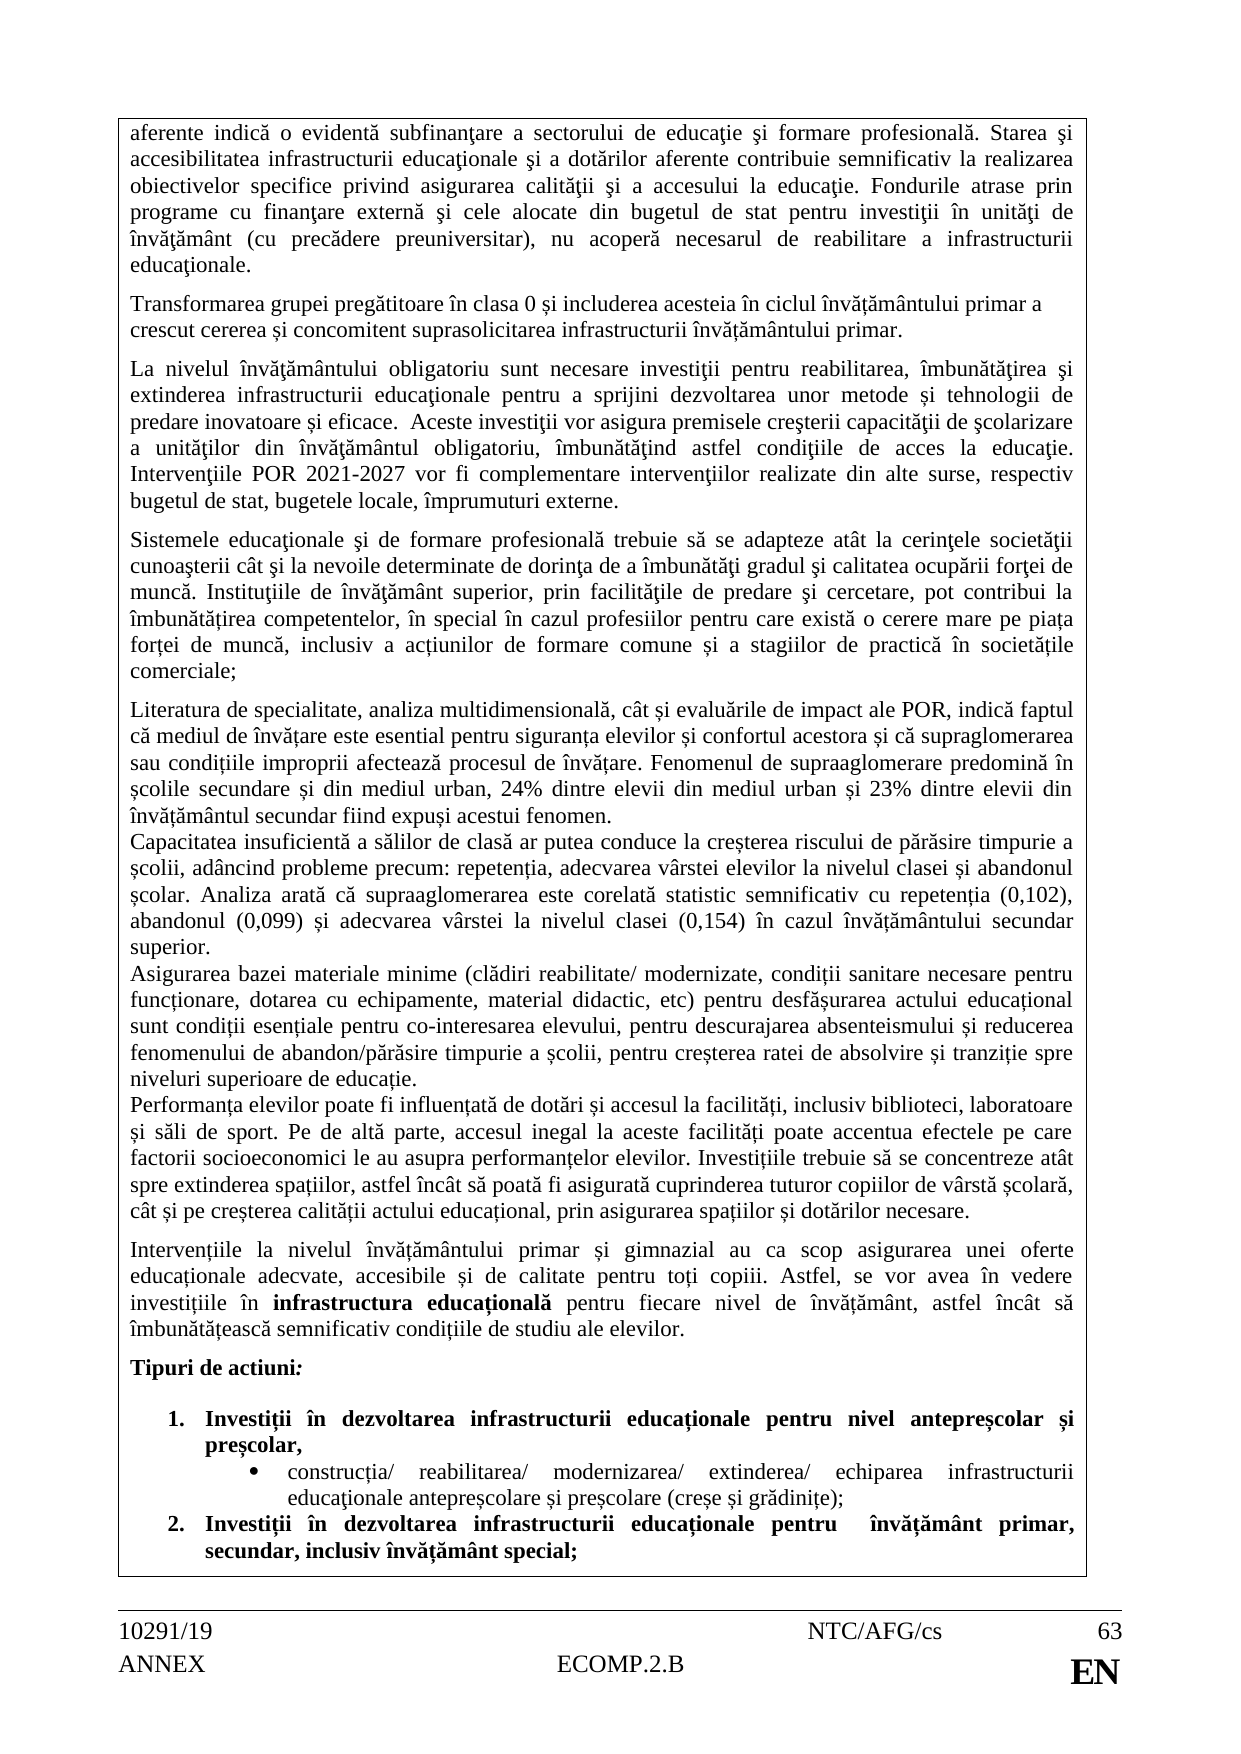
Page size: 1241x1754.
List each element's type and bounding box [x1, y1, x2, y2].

table_header [119, 119, 1086, 1576]
